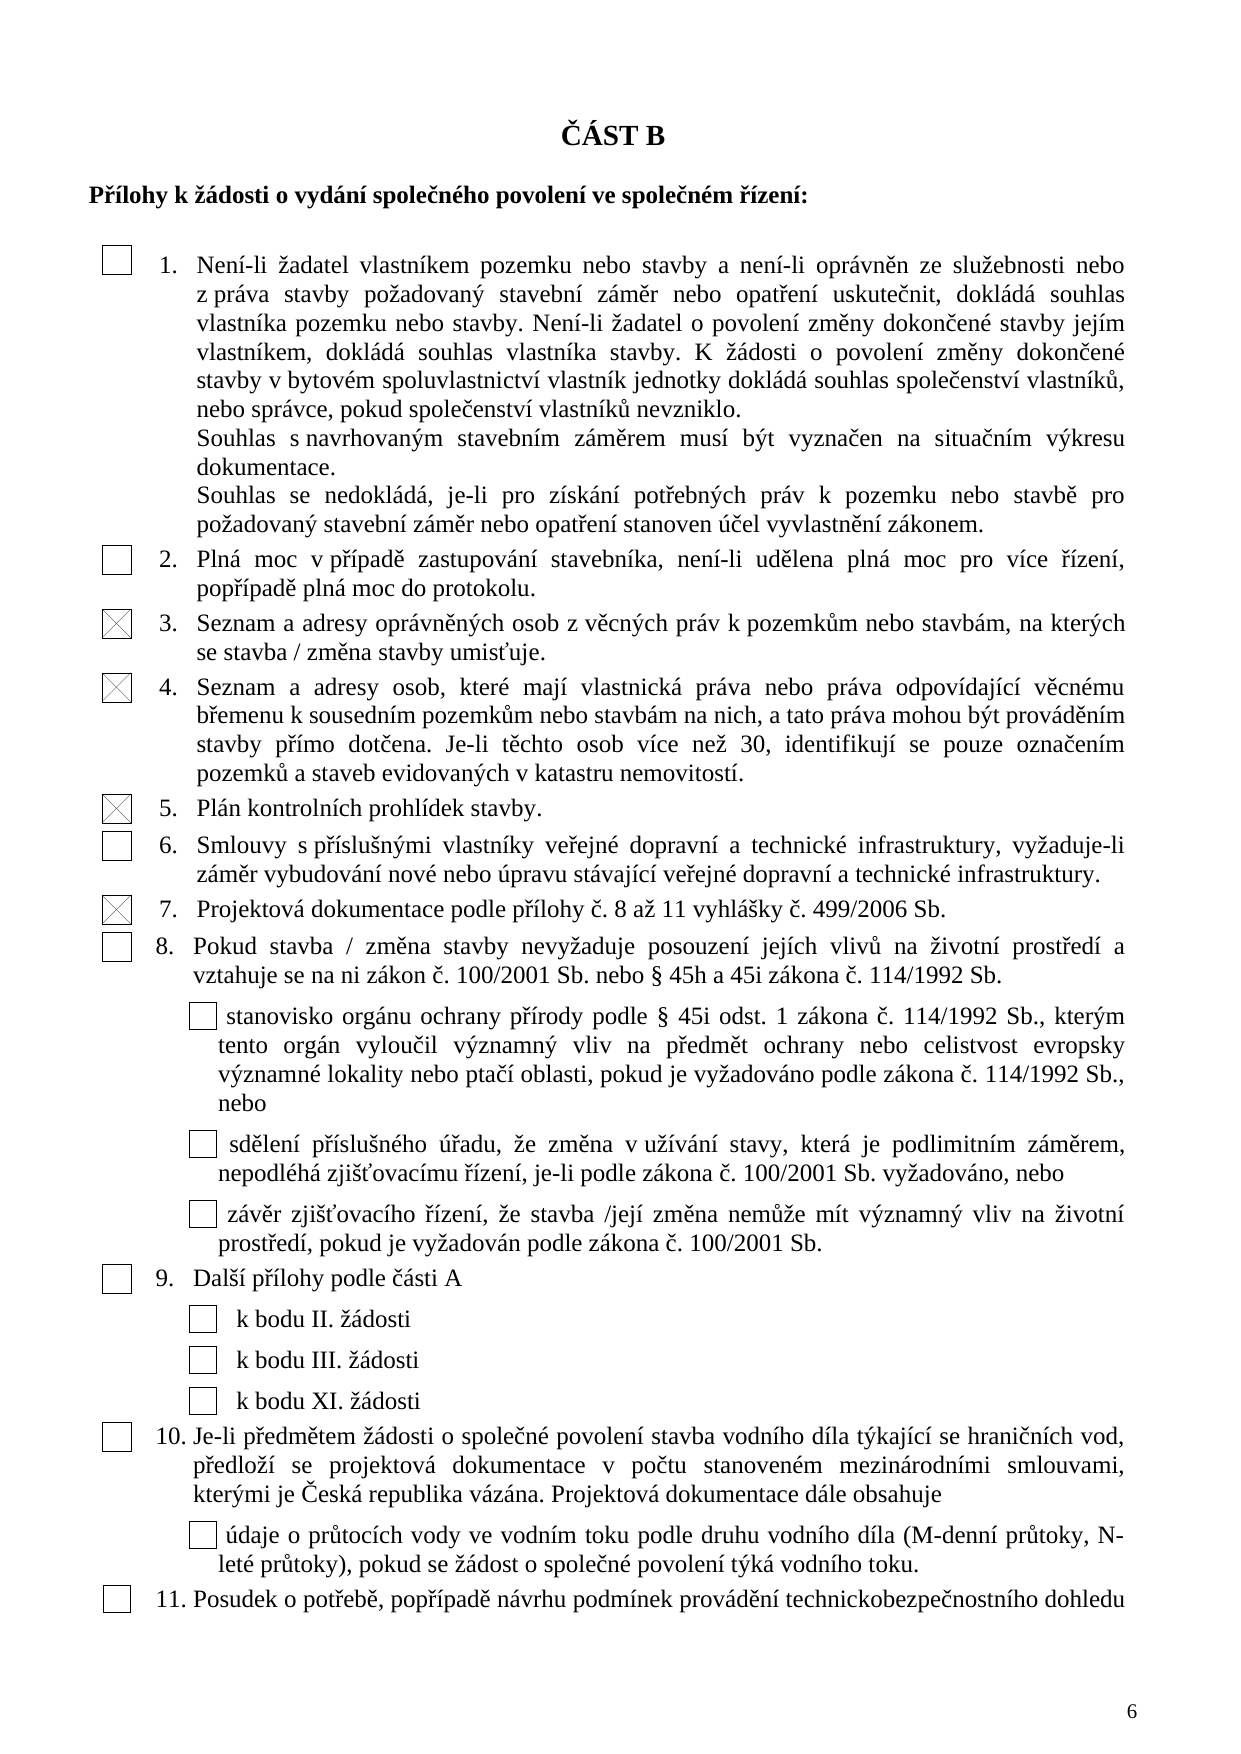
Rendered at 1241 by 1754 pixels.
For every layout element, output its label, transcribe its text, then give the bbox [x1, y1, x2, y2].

table_cell Projektová dokumentace podle přílohy č. 8 až 11 vyhlášky č. 499/2006 Sb. [144, 888, 1137, 925]
table_header Není-li žadatel vlastníkem pozemku nebo stavby a není-li oprávněn ze služebnosti nebo z práva stavby požadovaný stavební záměr nebo opatření uskutečnit, dokládá souhlas vlastníka pozemku nebo stavby. Není-li žadatel o povolení změny dokončené stavby jejím vlastníkem, dokládá souhlas vlastníka stavby. K žádosti o povolení změny dokončené stavby v bytovém spoluvlastnictví vlastník jednotky dokládá souhlas společenství vlastníků, nebo správce, pokud společenství vlastníků nevzniklo. Souhlas s navrhovaným stavebním záměrem musí být vyznačen na situačním výkresu dokumentace. Souhlas se nedokládá, je-li pro získání potřebných práv k pozemku nebo stavbě pro požadovaný stavební záměr nebo opatření stanoven účel vyvlastnění zákonem. [144, 238, 1137, 538]
table_cell [89, 1415, 144, 1578]
table_cell Plán kontrolních prohlídek stavby. [144, 787, 1137, 824]
text Přílohy k žádosti o vydání společného povolení ve společném řízení: [89, 180, 1137, 209]
table_cell [89, 787, 144, 824]
table_cell [89, 888, 144, 925]
table_cell [89, 538, 144, 602]
table_cell Pokud stavba / změna stavby nevyžaduje posouzení jejích vlivů na životní prostředí a vztahuje se na ni zákon č. 100/2001 Sb. nebo § 45h a 45i zákona č. 114/1992 Sb. stanovisko orgánu ochrany přírody podle § 45i odst. 1 zákona č. 114/1992 Sb., kterým tento orgán vyloučil významný vliv na předmět ochrany nebo celistvost evropsky významné lokality nebo ptačí oblasti, pokud je vyžadováno podle zákona č. 114/1992 Sb., nebo sdělení příslušného úřadu, že změna v užívání stavy, která je podlimitním záměrem, nepodléhá zjišťovacímu řízení, je-li podle zákona č. 100/2001 Sb. vyžadováno, nebo závěr zjišťovacího řízení, že stavba /její změna nemůže mít významný vliv na životní prostředí, pokud je vyžadován podle zákona č. 100/2001 Sb. [144, 925, 1137, 1256]
table_cell Seznam a adresy oprávněných osob z věcných práv k pozemkům nebo stavbám, na kterých se stavba / změna stavby umisťuje. [144, 602, 1137, 665]
table_cell [89, 602, 144, 665]
table_cell Smlouvy s příslušnými vlastníky veřejné dopravní a technické infrastruktury, vyžaduje-li záměr vybudování nové nebo úpravu stávající veřejné dopravní a technické infrastruktury. [144, 824, 1137, 888]
table_header [89, 238, 144, 538]
table_cell Seznam a adresy osob, které mají vlastnická práva nebo práva odpovídající věcnému břemenu k sousedním pozemkům nebo stavbám na nich, a tato práva mohou být prováděním stavby přímo dotčena. Je-li těchto osob více než 30, identifikují se pouze označením pozemků a staveb evidovaných v katastru nemovitostí. [144, 665, 1137, 787]
table_cell Je-li předmětem žádosti o společné povolení stavba vodního díla týkající se hraničních vod, předloží se projektová dokumentace v počtu stanoveném mezinárodními smlouvami, kterými je Česká republika vázána. Projektová dokumentace dále obsahuje údaje o průtocích vody ve vodním toku podle druhu vodního díla (M-denní průtoky, N-leté průtoky), pokud se žádost o společné povolení týká vodního toku. [144, 1415, 1137, 1578]
table_cell [89, 925, 144, 1256]
table_cell [89, 1578, 144, 1613]
table_cell Další přílohy podle části A k bodu II. žádosti k bodu III. žádosti k bodu XI. žádosti [144, 1256, 1137, 1415]
table_cell Plná moc v případě zastupování stavebníka, není-li udělena plná moc pro více řízení, popřípadě plná moc do protokolu. [144, 538, 1137, 602]
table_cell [144, 1578, 1137, 1613]
table_cell [89, 1256, 144, 1415]
table_cell [89, 665, 144, 787]
table_cell [89, 824, 144, 888]
text ČÁST B [89, 118, 1137, 152]
